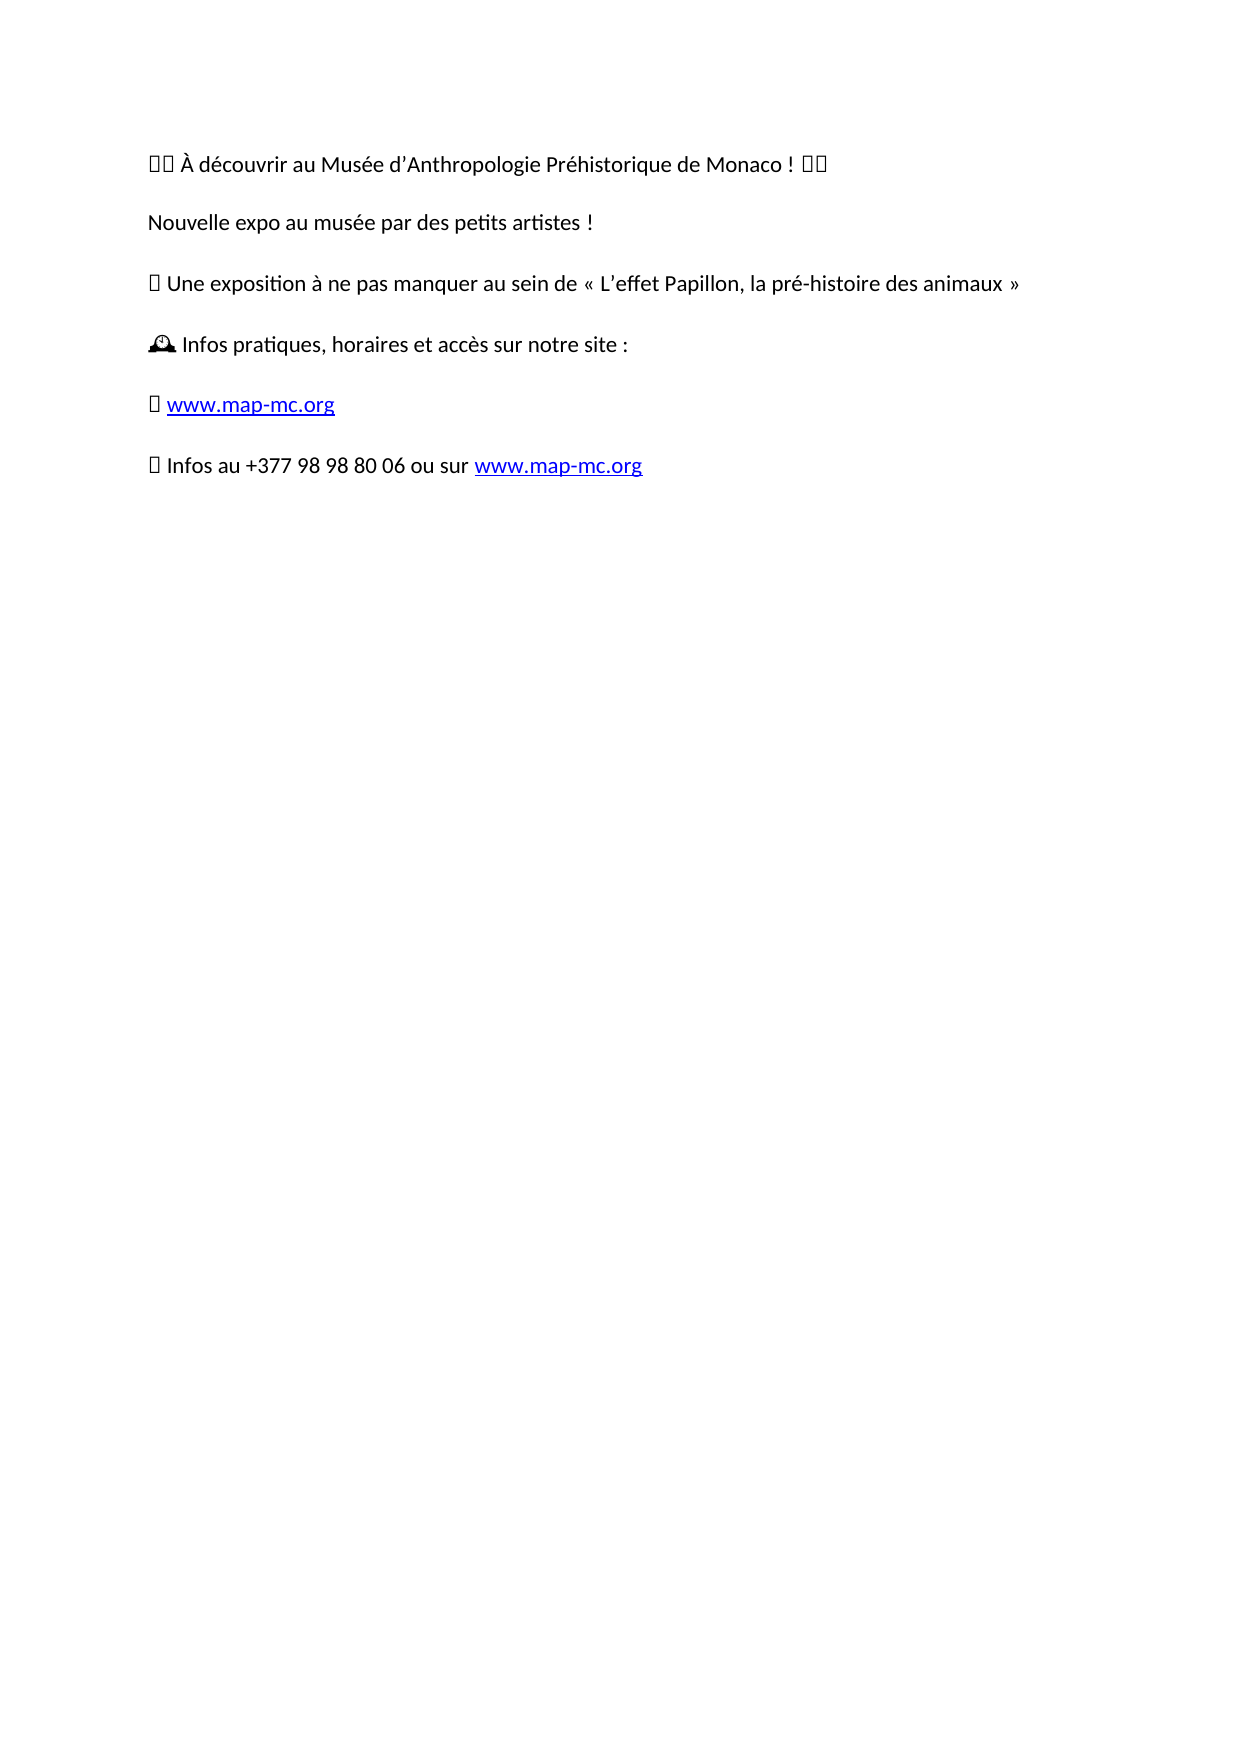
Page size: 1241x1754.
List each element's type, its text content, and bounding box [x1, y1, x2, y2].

text 🎨✨ À découvrir au Musée d’Anthropologie Préhistorique de Monaco ! ✨🎨 [148, 148, 1093, 179]
text Nouvelle expo au musée par des petits artistes ! [148, 208, 1093, 236]
text 🕰️ Infos pratiques, horaires et accès sur notre site : [148, 328, 1093, 359]
text 📞 Infos au +377 98 98 80 06 ou sur www.map-mc.org [148, 449, 1093, 480]
text 🔗 www.map-mc.org [148, 388, 1093, 419]
text 📍 Une exposition à ne pas manquer au sein de « L’effet Papillon, la pré-histoire des animaux » [148, 267, 1093, 299]
